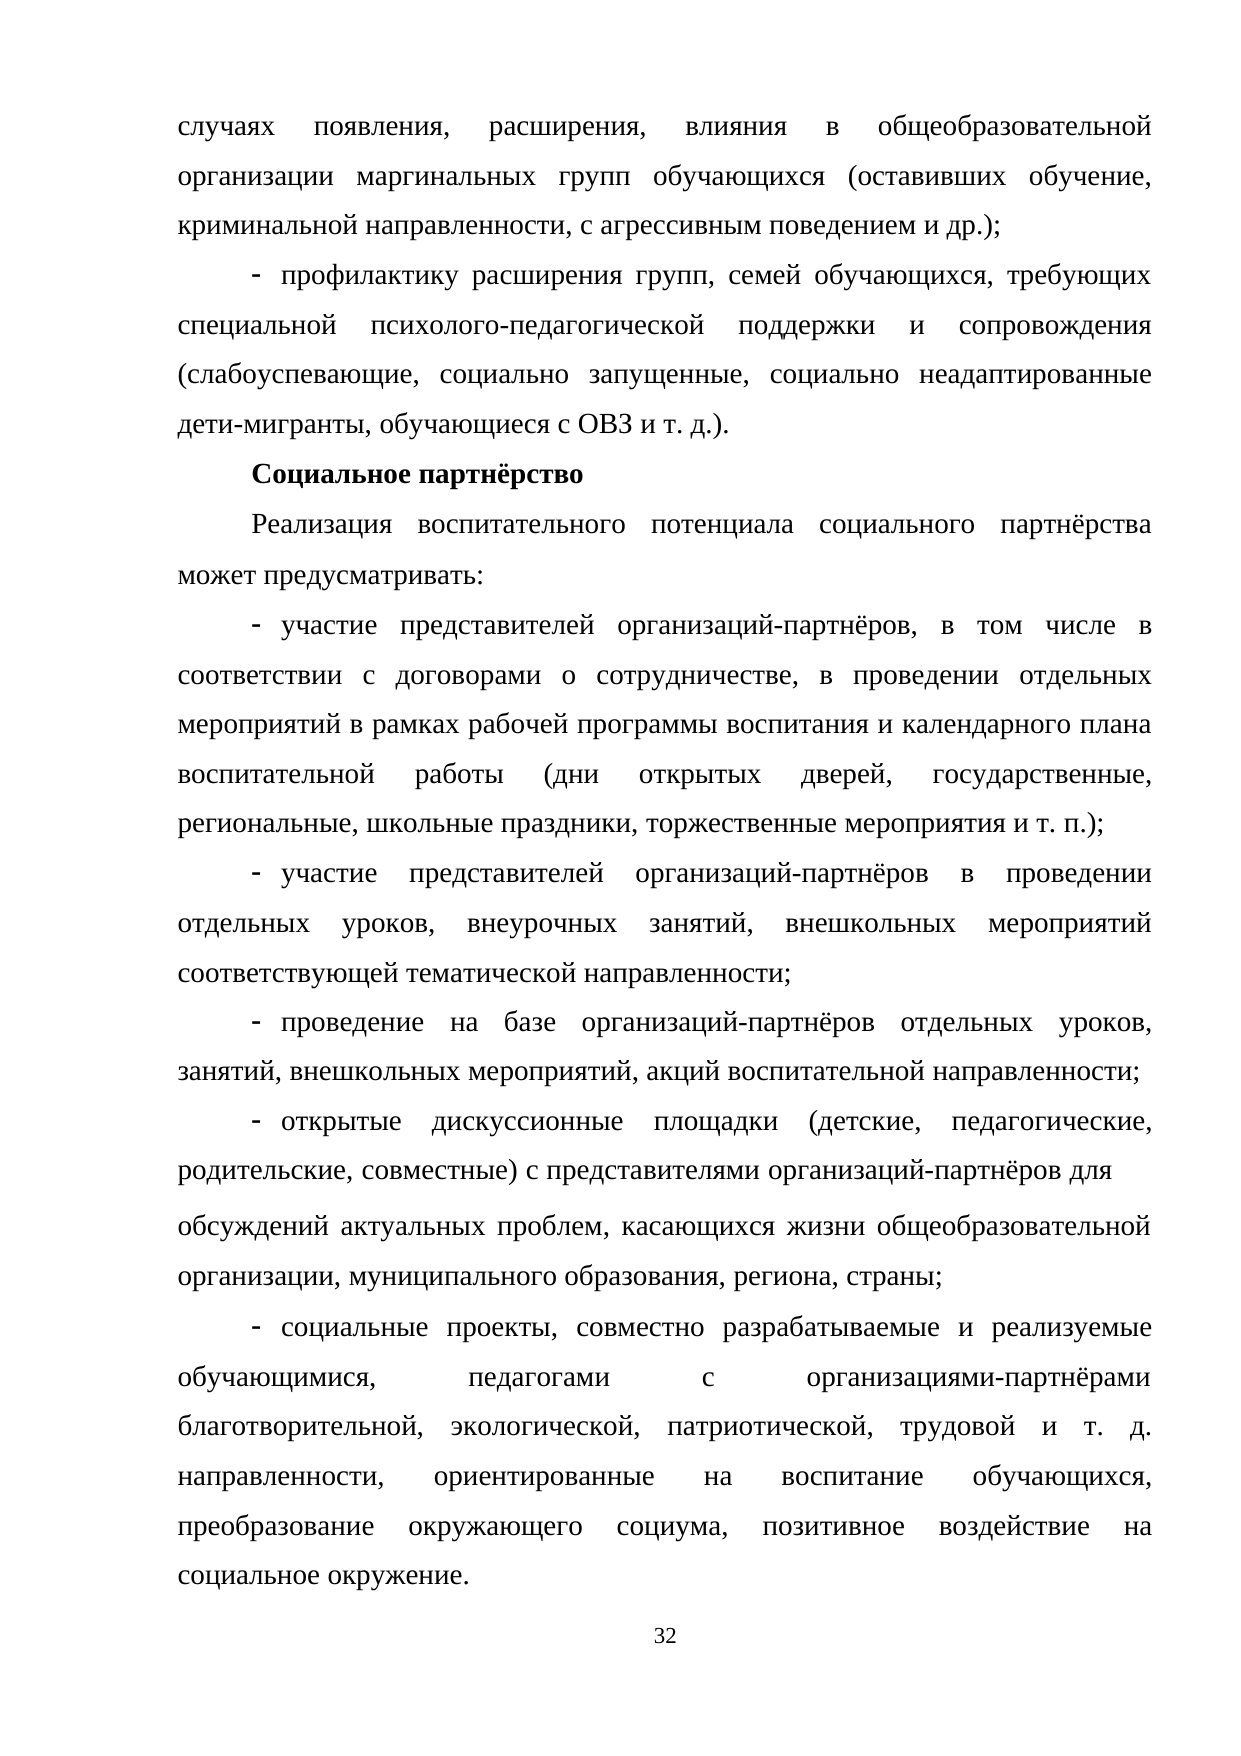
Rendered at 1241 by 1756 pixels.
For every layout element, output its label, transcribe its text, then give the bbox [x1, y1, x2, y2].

list участие представителей организаций-партнёров, в том числе в соответствии с договорами о сотрудничестве, в проведении отдельных мероприятий в рамках рабочей программы воспитания и календарного плана воспитательной работы (дни открытых дверей, государственные, региональные, школьные праздники, торжественные мероприятия и т. п.); [177, 607, 1152, 839]
list проведение на базе организаций-партнёров отдельных уроков, занятий, внешкольных мероприятий, акций воспитательной направленности; [177, 1004, 1152, 1087]
text обсуждений актуальных проблем, касающихся жизни общеобразовательной организации, муниципального образования, региона, страны; [177, 1208, 1152, 1292]
list открытые дискуссионные площадки (детские, педагогические, родительские, совместные) с представителями организаций-партнёров для [177, 1103, 1152, 1186]
list социальные проекты, совместно разрабатываемые и реализуемые обучающимися, педагогами с организациями-партнёрами благотворительной, экологической, патриотической, трудовой и т. д. направленности, ориентированные на воспитание обучающихся, преобразование окружающего социума, позитивное воздействие на социальное окружение. [177, 1309, 1152, 1591]
subtitle Социальное партнёрство [251, 457, 1173, 490]
list участие представителей организаций-партнёров в проведении отдельных уроков, внеурочных занятий, внешкольных мероприятий соответствующей тематической направленности; [177, 856, 1152, 988]
text Реализация воспитательного потенциала социального партнёрства может предусматривать: [177, 506, 1152, 590]
list профилактику расширения групп, семей обучающихся, требующих специальной психолого-педагогической поддержки и сопровождения (слабоуспевающие, социально запущенные, социально неадаптированные дети-мигранты, обучающиеся с ОВЗ и т. д.). [177, 257, 1152, 440]
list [177, 108, 1152, 241]
